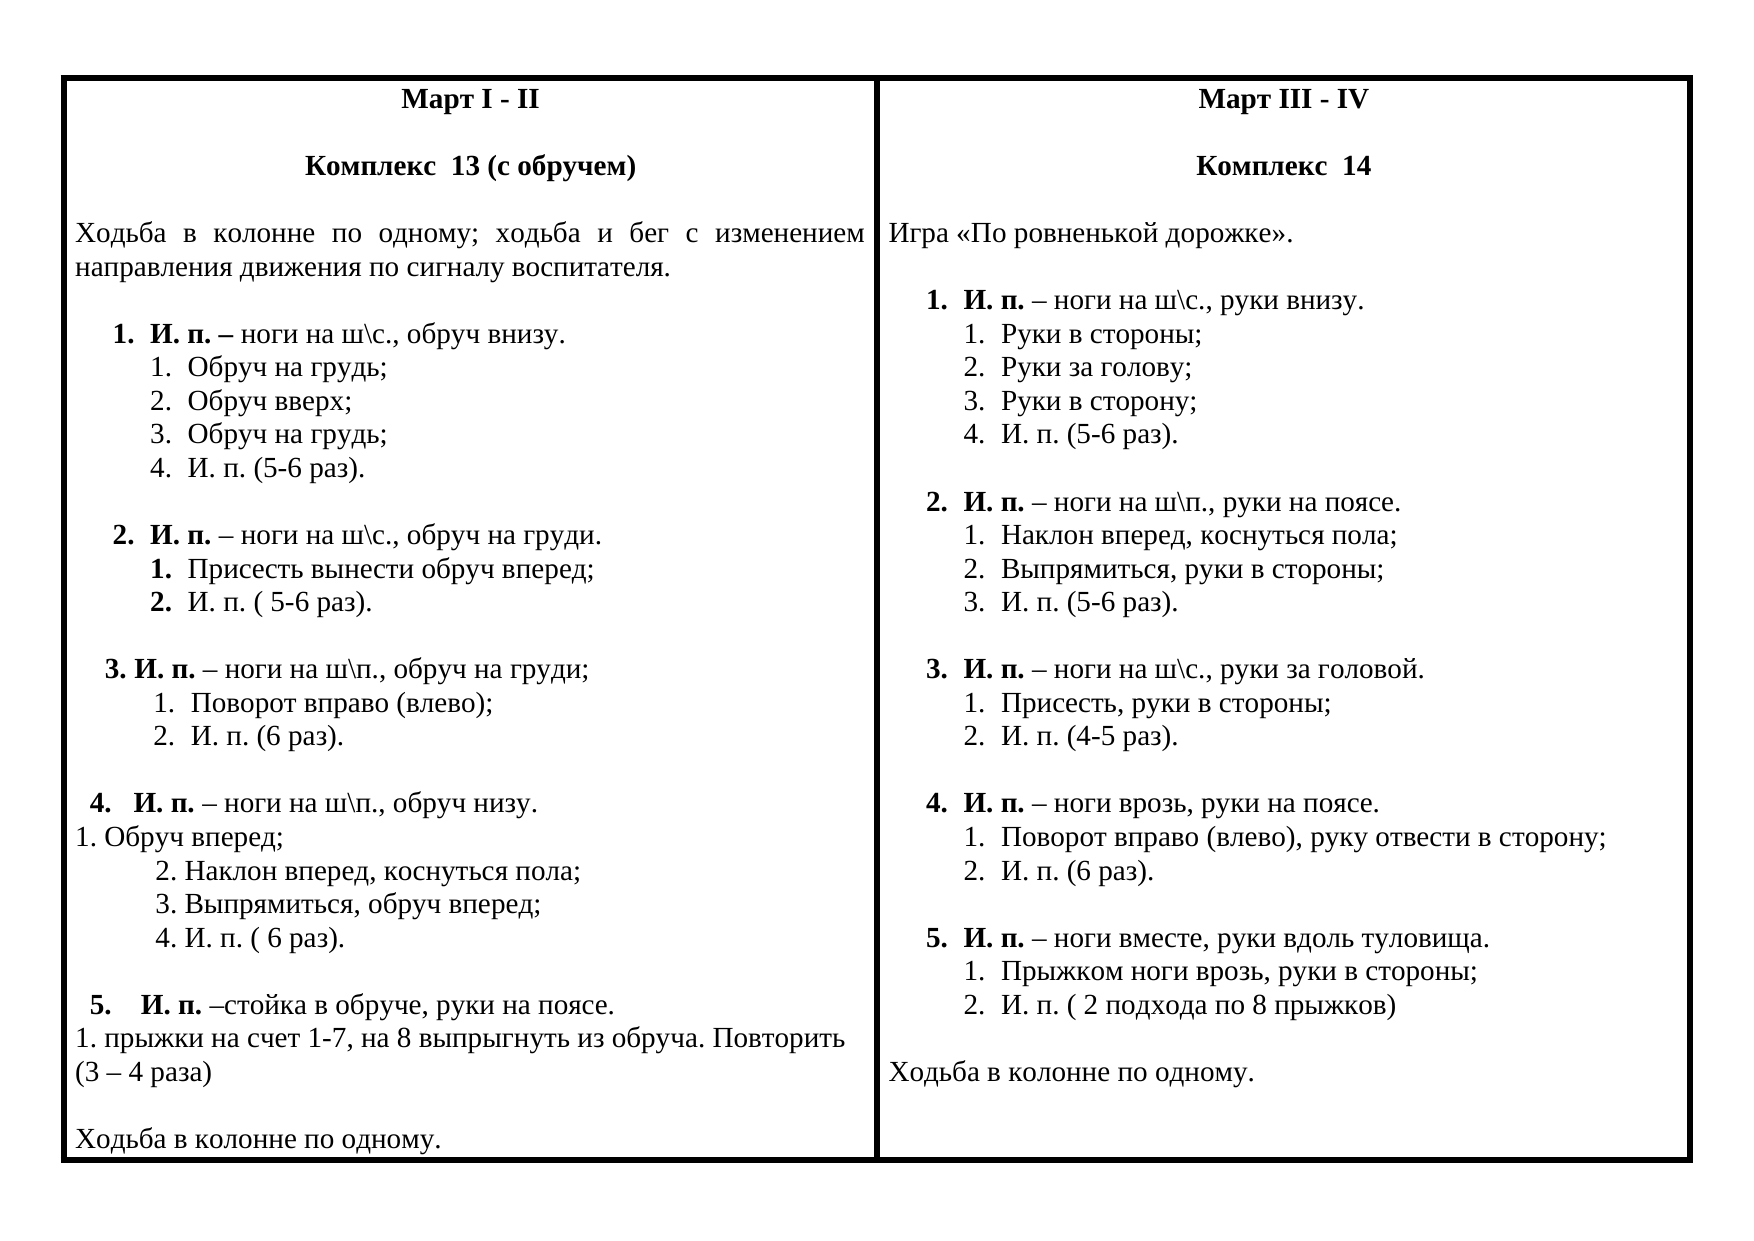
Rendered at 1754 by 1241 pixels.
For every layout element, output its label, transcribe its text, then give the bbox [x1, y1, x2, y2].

table_header Март I - II Комплекс 13 (с обручем) Ходьба в колонне по одному; ходьба и бег с изменением направления движения по сигналу воспитателя. И. п. – ноги на ш\с., обруч внизу. Обруч на грудь; Обруч вверх; Обруч на грудь; И. п. (5-6 раз). И. п. – ноги на ш\с., обруч на груди. Присесть вынести обруч вперед; И. п. ( 5-6 раз). И. п. – ноги на ш\п., обруч на груди; Поворот вправо (влево); И. п. (6 раз). 4. И. п. – ноги на ш\п., обруч низу. 1. Обруч вперед; 2. Наклон вперед, коснуться пола; 3. Выпрямиться, обруч вперед; 4. И. п. ( 6 раз). 5. И. п. –стойка в обруче, руки на поясе. 1. прыжки на счет 1-7, на 8 выпрыгнуть из обруча. Повторить (3 – 4 раза) Ходьба в колонне по одному. [67, 81, 874, 1157]
table_header Март III - IV Комплекс 14 Игра «По ровненькой дорожке». И. п. – ноги на ш\с., руки внизу. Руки в стороны; Руки за голову; Руки в сторону; И. п. (5-6 раз). И. п. – ноги на ш\п., руки на поясе. Наклон вперед, коснуться пола; Выпрямиться, руки в стороны; И. п. (5-6 раз). И. п. – ноги на ш\с., руки за головой. Присесть, руки в стороны; И. п. (4-5 раз). И. п. – ноги врозь, руки на поясе. Поворот вправо (влево), руку отвести в сторону; И. п. (6 раз). И. п. – ноги вместе, руки вдоль туловища. Прыжком ноги врозь, руки в стороны; И. п. ( 2 подхода по 8 прыжков) Ходьба в колонне по одному. [880, 81, 1687, 1157]
